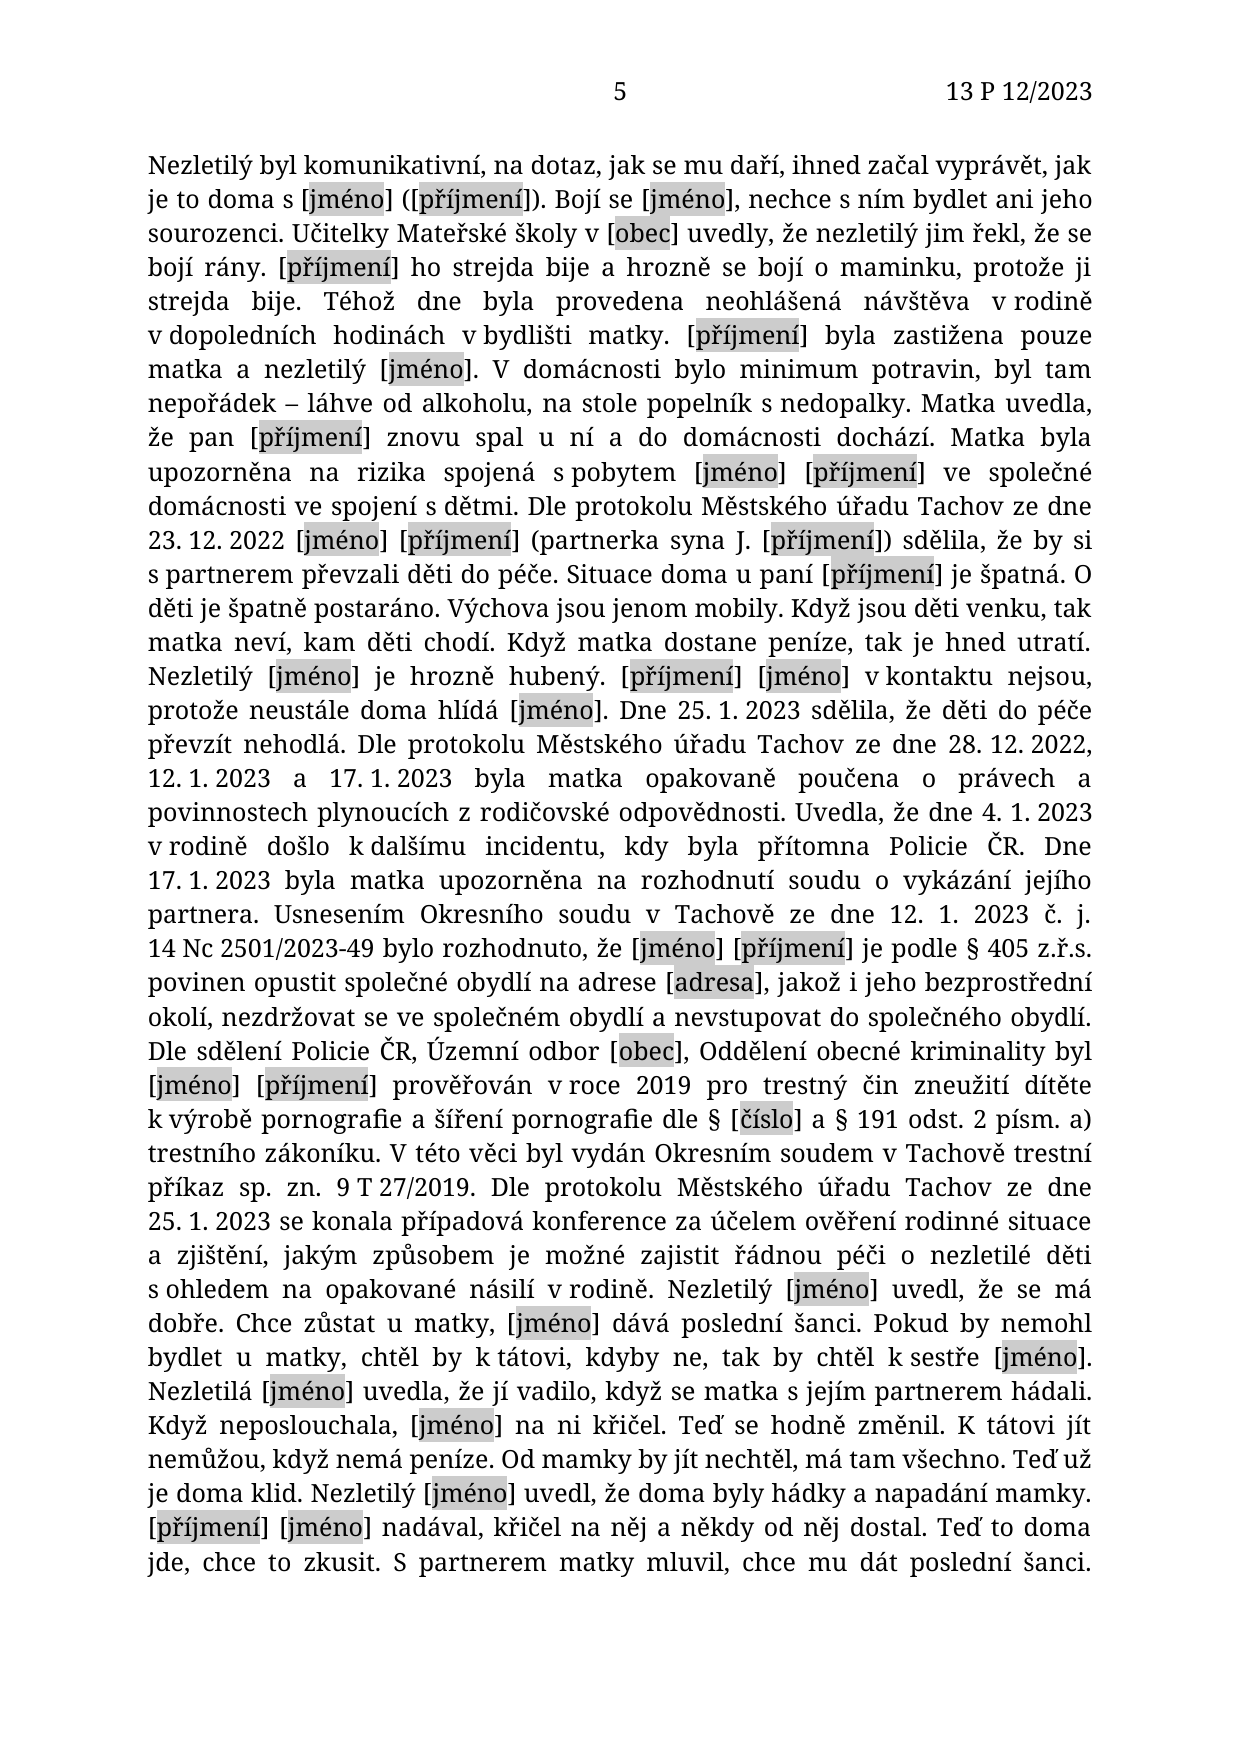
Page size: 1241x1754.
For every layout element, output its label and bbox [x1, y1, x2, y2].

text [148, 148, 1093, 1578]
